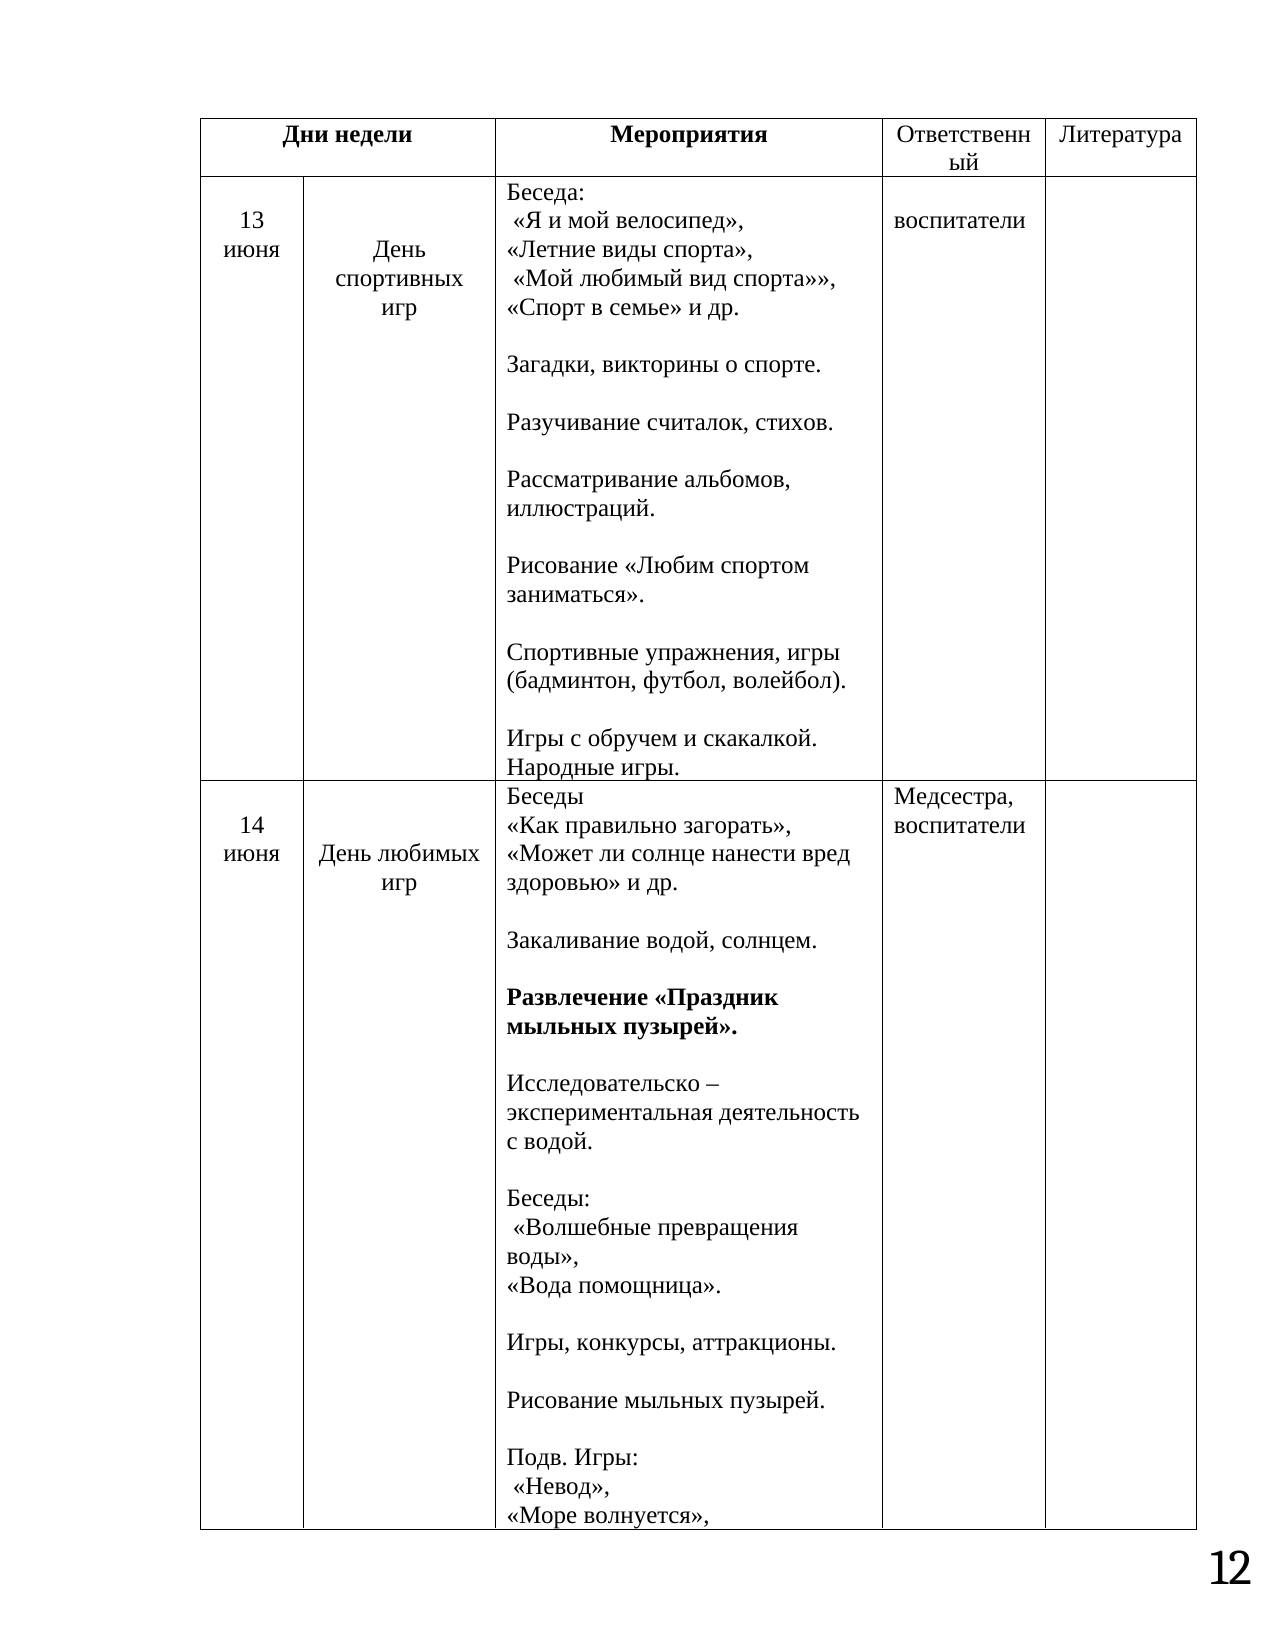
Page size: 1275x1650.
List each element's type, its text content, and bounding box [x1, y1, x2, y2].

table_cell Беседа: «Я и мой велосипед», «Летние виды спорта», «Мой любимый вид спорта»», «Спорт в семье» и др. Загадки, викторины о спорте. Разучивание считалок, стихов. Рассматривание альбомов, иллюстраций. Рисование «Любим спортом заниматься». Спортивные упражнения, игры (бадминтон, футбол, волейбол). Игры с обручем и скакалкой. Народные игры. [496, 177, 882, 780]
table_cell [496, 781, 882, 1528]
table_header Ответственный [883, 119, 1045, 176]
table_cell [1046, 781, 1196, 1528]
table_cell 13 июня [201, 177, 303, 780]
table_header Литература [1046, 119, 1196, 176]
table_cell День спортивных игр [304, 177, 495, 780]
table_cell [1046, 177, 1196, 780]
table_header Дни недели [201, 119, 495, 176]
table_header Мероприятия [496, 119, 882, 176]
table_cell воспитатели [883, 177, 1045, 780]
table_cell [883, 781, 1045, 1528]
table_cell 14 июня [201, 781, 303, 1528]
table_cell День любимых игр [304, 781, 495, 1528]
